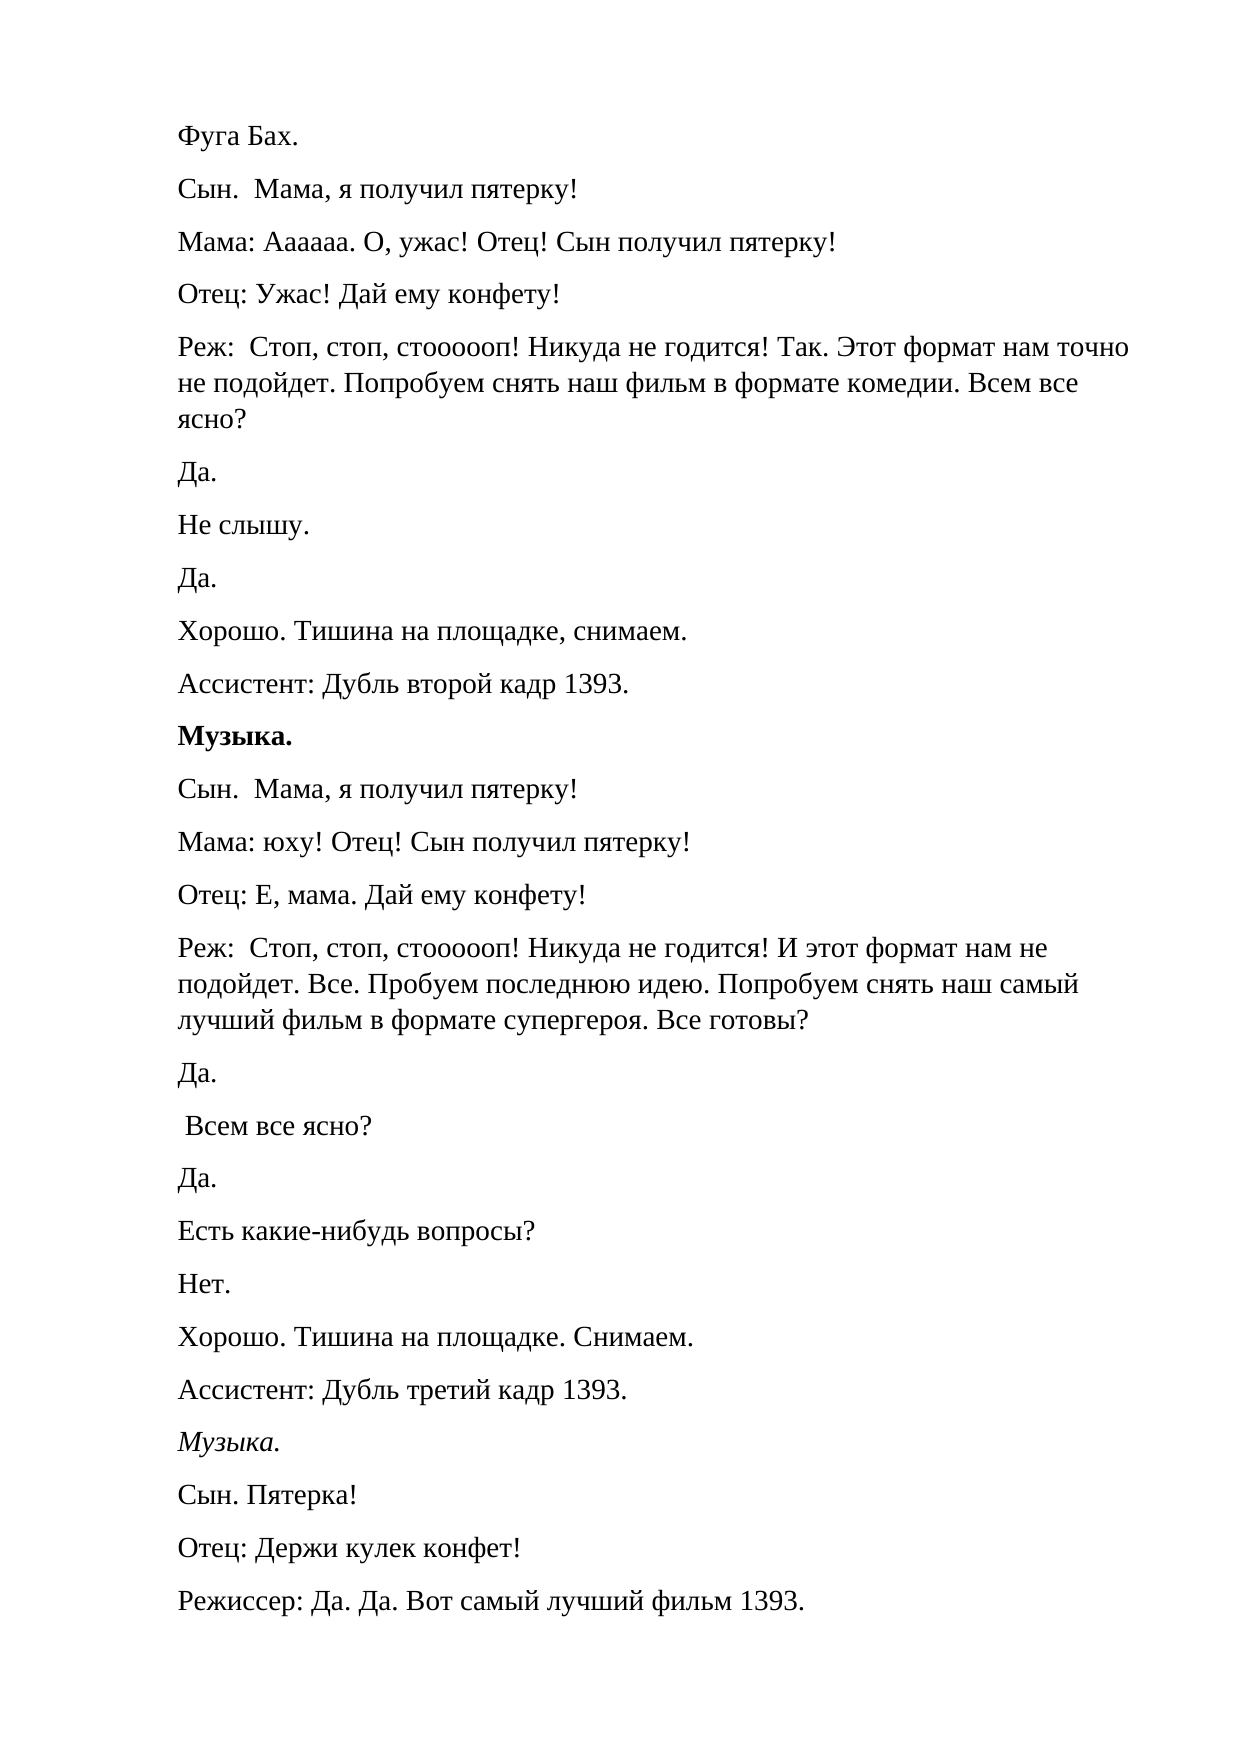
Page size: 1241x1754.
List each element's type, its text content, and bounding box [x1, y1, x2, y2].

text Отец: Е, мама. Дай ему конфету! [177, 877, 1152, 911]
text Всем все ясно? [177, 1108, 1152, 1141]
text Реж: Стоп, стоп, стоооооп! Никуда не годится! Так. Этот формат нам точно не подойдет. Попробуем снять наш фильм в формате комедии. Всем все ясно? [177, 329, 1152, 435]
text Мама: юху! Отец! Сын получил пятерку! [177, 824, 1152, 858]
text Ассистент: Дубль второй кадр 1393. [177, 666, 1152, 699]
text Не слышу. [177, 507, 1152, 541]
text Нет. [177, 1266, 1152, 1300]
text Хорошо. Тишина на площадке. Снимаем. [177, 1319, 1152, 1352]
text Режиссер: Да. Да. Вот самый лучший фильм 1393. [177, 1583, 1152, 1617]
text Музыка. [177, 718, 1152, 752]
text Да. [177, 454, 1152, 488]
text Есть какие-нибудь вопросы? [177, 1213, 1152, 1247]
text Сын. Мама, я получил пятерку! [177, 771, 1152, 805]
text Сын. Пятерка! [177, 1477, 1152, 1511]
text Да. [177, 1055, 1152, 1088]
text Отец: Держи кулек конфет! [177, 1530, 1152, 1564]
text Сын. Мама, я получил пятерку! [177, 171, 1152, 204]
text Ассистент: Дубль третий кадр 1393. [177, 1372, 1152, 1405]
text Хорошо. Тишина на площадке, снимаем. [177, 613, 1152, 646]
text Фуга Бах. [177, 118, 1152, 152]
text Отец: Ужас! Дай ему конфету! [177, 277, 1152, 310]
text Реж: Стоп, стоп, стоооооп! Никуда не годится! И этот формат нам не подойдет. Все. Пробуем последнюю идею. Попробуем снять наш самый лучший фильм в формате супергероя. Все готовы? [177, 930, 1152, 1036]
text Да. [177, 1161, 1152, 1194]
text Музыка. [177, 1424, 1152, 1458]
text Да. [177, 560, 1152, 594]
text Мама: Аааааа. О, ужас! Отец! Сын получил пятерку! [177, 224, 1152, 257]
